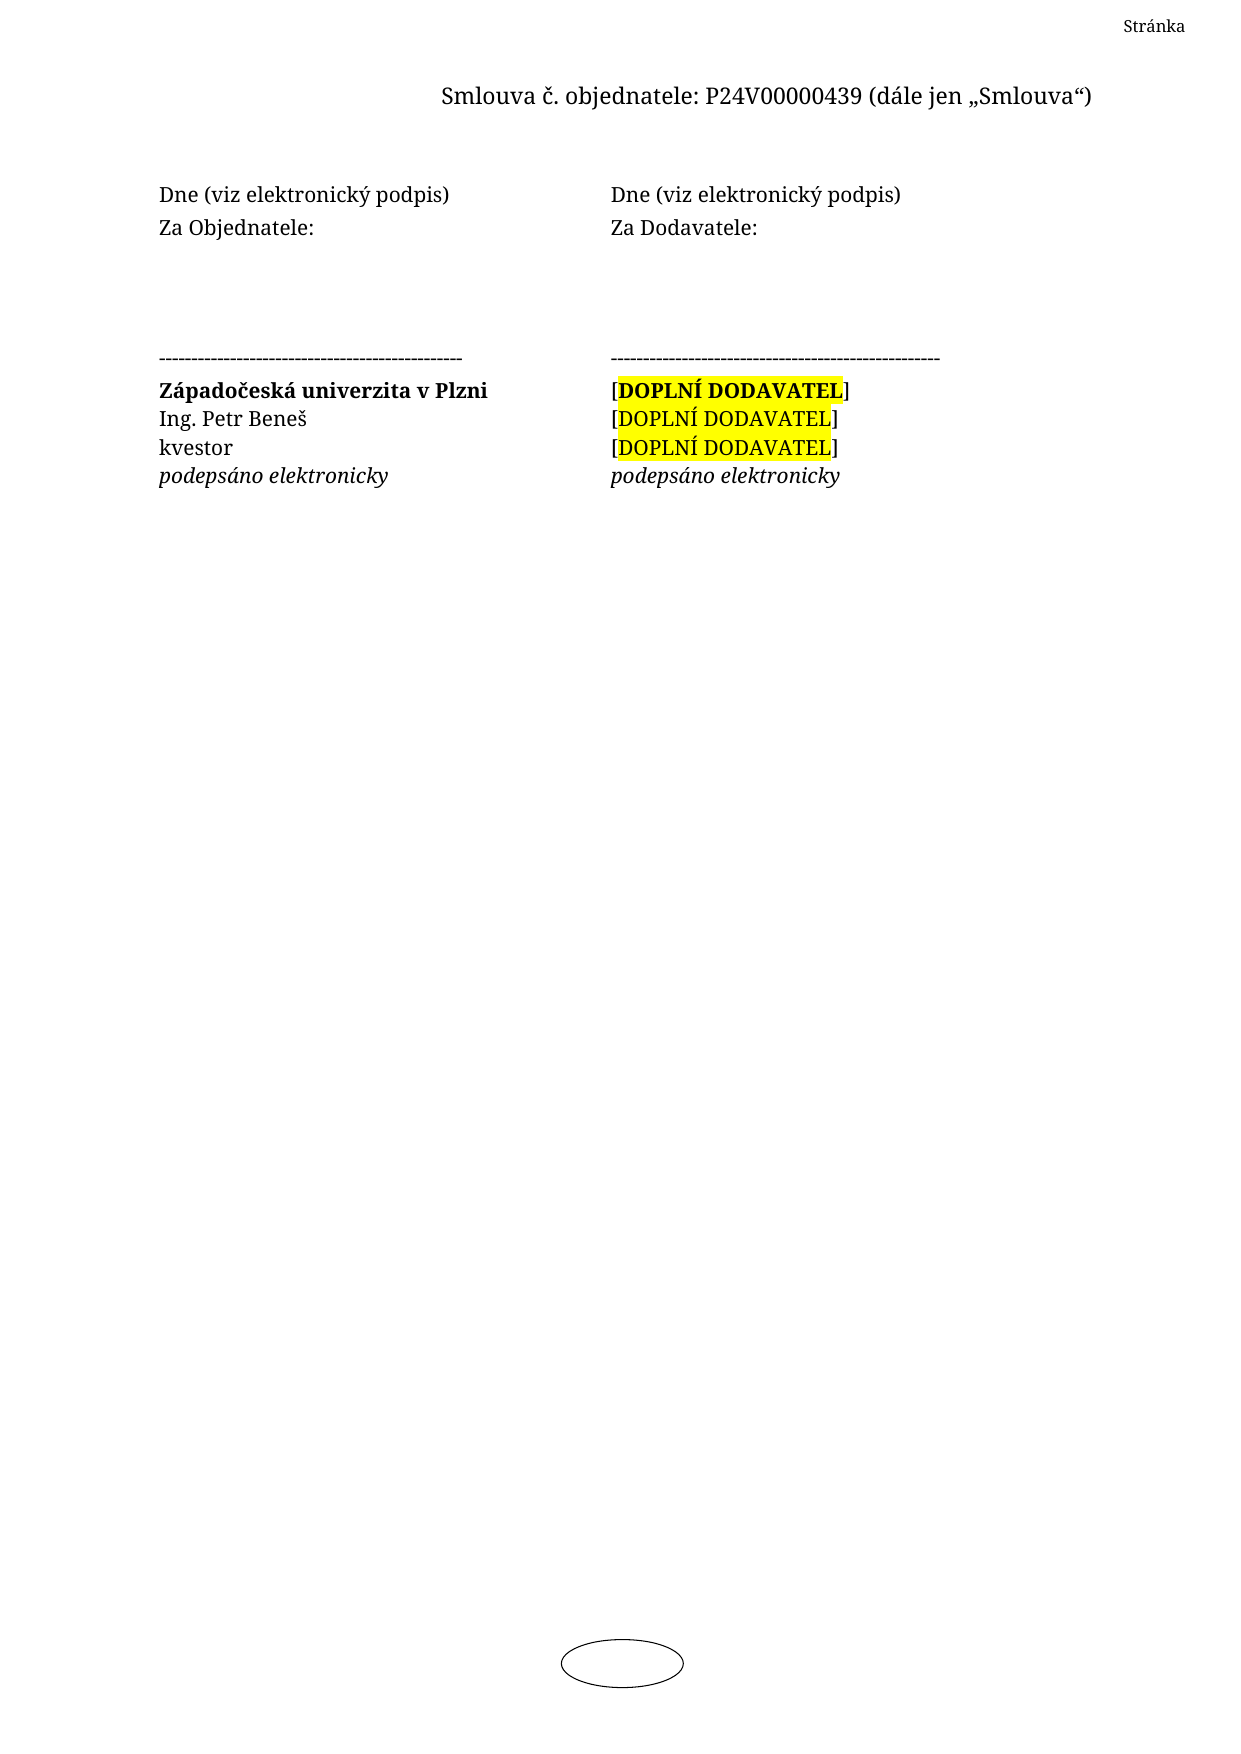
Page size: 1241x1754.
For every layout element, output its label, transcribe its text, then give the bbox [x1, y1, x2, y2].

table_header Dne (viz elektronický podpis) Za Dodavatele: --------------------------------------------------- [DOPLNÍ DODAVATEL] [DOPLNÍ DODAVATEL] [DOPLNÍ DODAVATEL] podepsáno elektronicky [599, 180, 1051, 490]
table_header Dne (viz elektronický podpis) Za Objednatele: ----------------------------------------------- Západočeská univerzita v Plzni Ing. Petr Beneš kvestor podepsáno elektronicky [148, 180, 599, 490]
